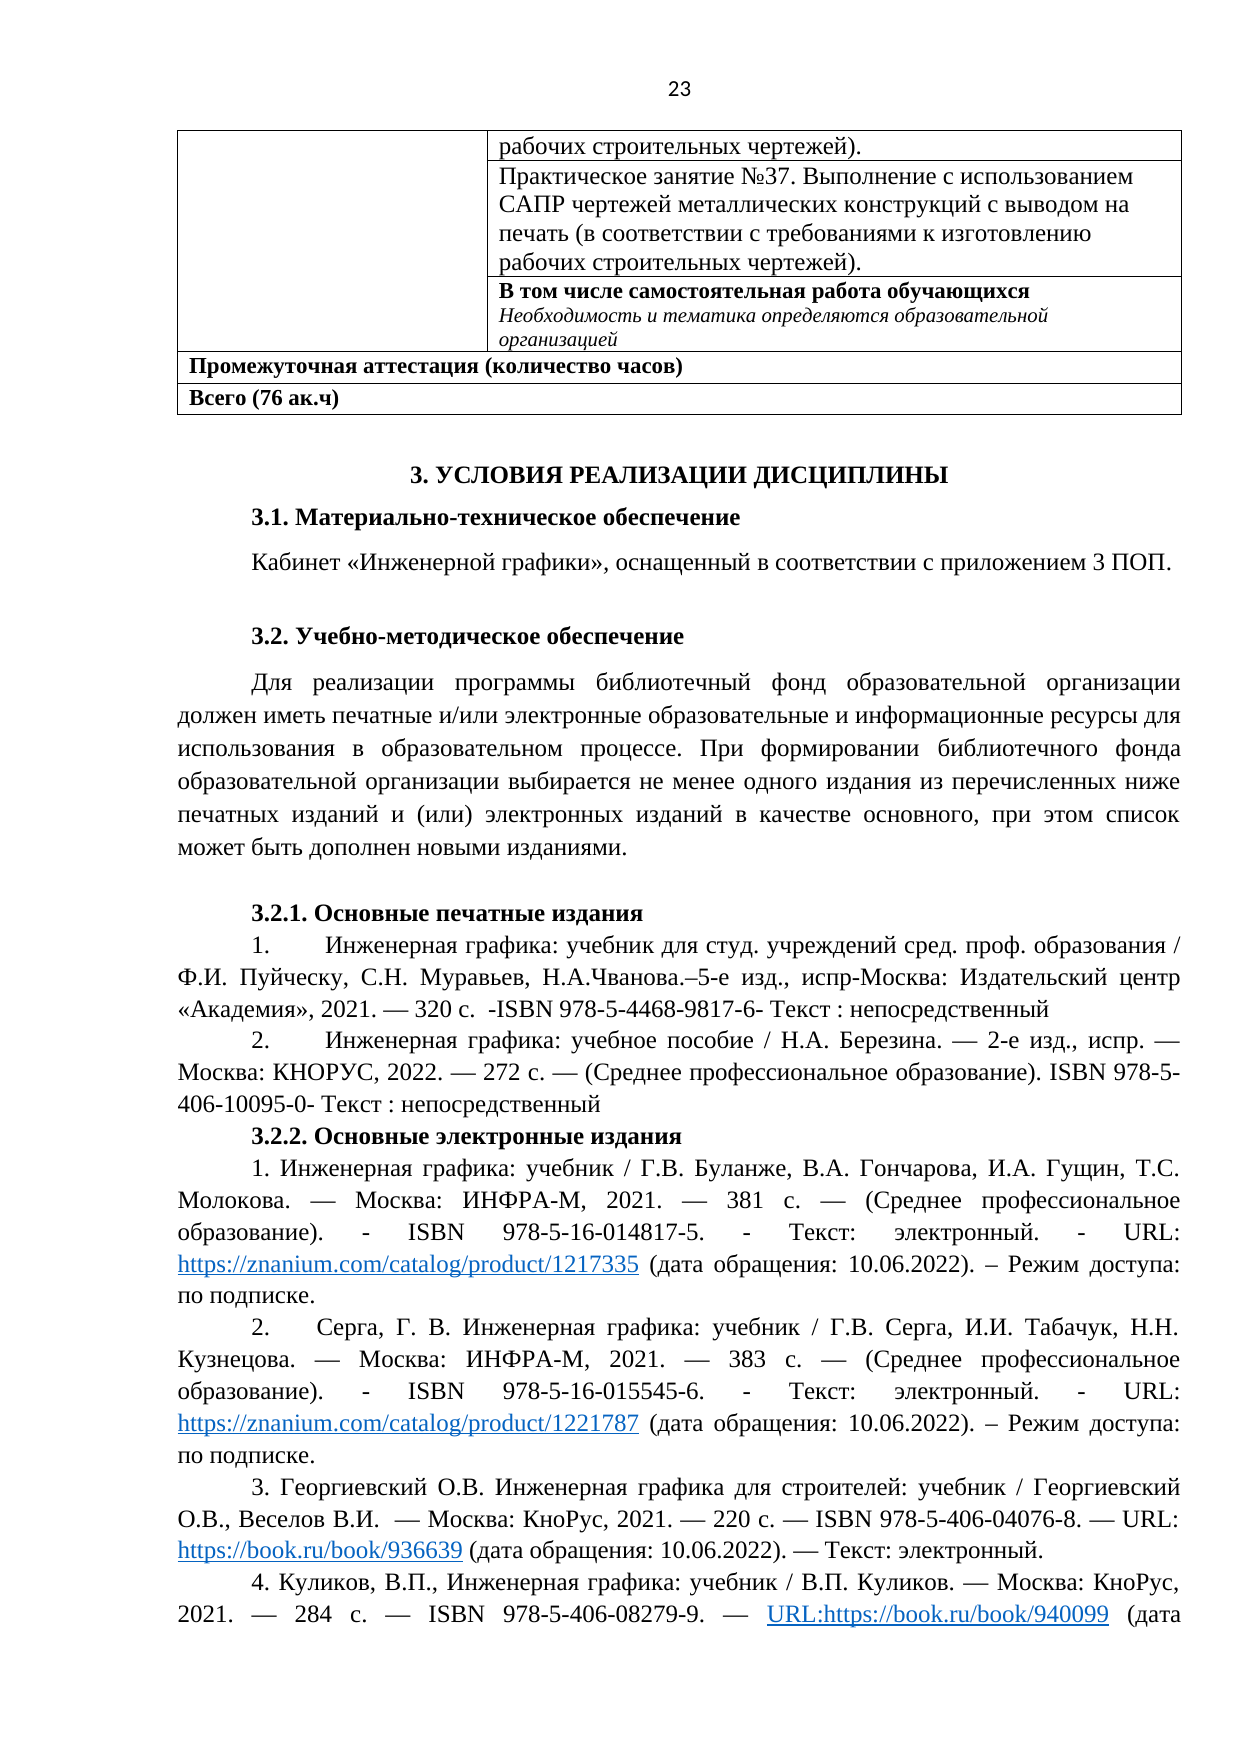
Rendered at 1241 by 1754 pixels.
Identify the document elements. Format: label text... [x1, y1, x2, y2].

text 3. Условия реализации ДИСЦИПЛИНЫ [177, 460, 1181, 489]
table_cell Практическое занятие №37. Выполнение с использованием САПР чертежей металлических конструкций с выводом на печать (в соответствии с требованиями к изготовлению рабочих строительных чертежей). [488, 161, 1181, 276]
list Инженерная графика: учебник для студ. учреждений сред. проф. образования / Ф.И. Пуйческу, С.Н. Муравьев, Н.А.Чванова.–5-е изд., испр-Москва: Издательский центр «Академия», 2021. — 320 с. -ISBN 978-5-4468-9817-6- Текст : непосредственный [177, 930, 1181, 1022]
text 3.1. Материально-техническое обеспечение [177, 502, 1181, 530]
text 3. Георгиевский О.В. Инженерная графика для строителей: учебник / Георгиевский О.В., Веселов В.И. — Москва: КноРус, 2021. — 220 с. — ISBN 978-5-406-04076-8. — URL: https://book.ru/book/936639 (дата обращения: 10.06.2022). — Текст: электронный. [177, 1472, 1181, 1564]
text 3.2. Учебно-методическое обеспечение [177, 621, 1181, 650]
text 3.2.2. Основные электронные издания [177, 1121, 1181, 1150]
text 2. Серга, Г. В. Инженерная графика: учебник / Г.В. Серга, И.И. Табачук, Н.Н. Кузнецова. — Москва: ИНФРА-М, 2021. — 383 с. — (Среднее профессиональное образование). - ISBN 978-5-16-015545-6. - Текст: электронный. - URL: https://znanium.com/catalog/product/1221787 (дата обращения: 10.06.2022). – Режим доступа: по подписке. [177, 1312, 1181, 1469]
table_cell Всего (76 ак.ч) [178, 384, 1181, 414]
text 3.2.1. Основные печатные издания [177, 898, 1181, 927]
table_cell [488, 131, 1181, 160]
table_cell Промежуточная аттестация (количество часов) [178, 352, 1181, 382]
text Кабинет «Инженерной графики», оснащенный в соответствии с приложением 3 ПОП. [177, 547, 1181, 576]
text 1. Инженерная графика: учебник / Г.В. Буланже, В.А. Гончарова, И.А. Гущин, Т.С. Молокова. — Москва: ИНФРА-М, 2021. — 381 с. — (Среднее профессиональное образование). - ISBN 978-5-16-014817-5. - Текст: электронный. - URL: https://znanium.com/catalog/product/1217335 (дата обращения: 10.06.2022). – Режим доступа: по подписке. [177, 1153, 1181, 1309]
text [177, 1567, 1181, 1628]
list Инженерная графика: учебное пособие / Н.А. Березина. — 2-е изд., испр. — Москва: КНОРУС, 2022. — 272 c. — (Среднее профессиональное образование). ISBN 978-5-406-10095-0- Текст : непосредственный [177, 1026, 1181, 1118]
table_cell В том числе самостоятельная работа обучающихся Необходимость и тематика определяются образовательной организацией [488, 277, 1181, 351]
list Для реализации программы библиотечный фонд образовательной организации должен иметь печатные и/или электронные образовательные и информационные ресурсы для использования в образовательном процессе. При формировании библиотечного фонда образовательной организации выбирается не менее одного издания из перечисленных ниже печатных изданий и (или) электронных изданий в качестве основного, при этом список может быть дополнен новыми изданиями. [177, 667, 1181, 861]
